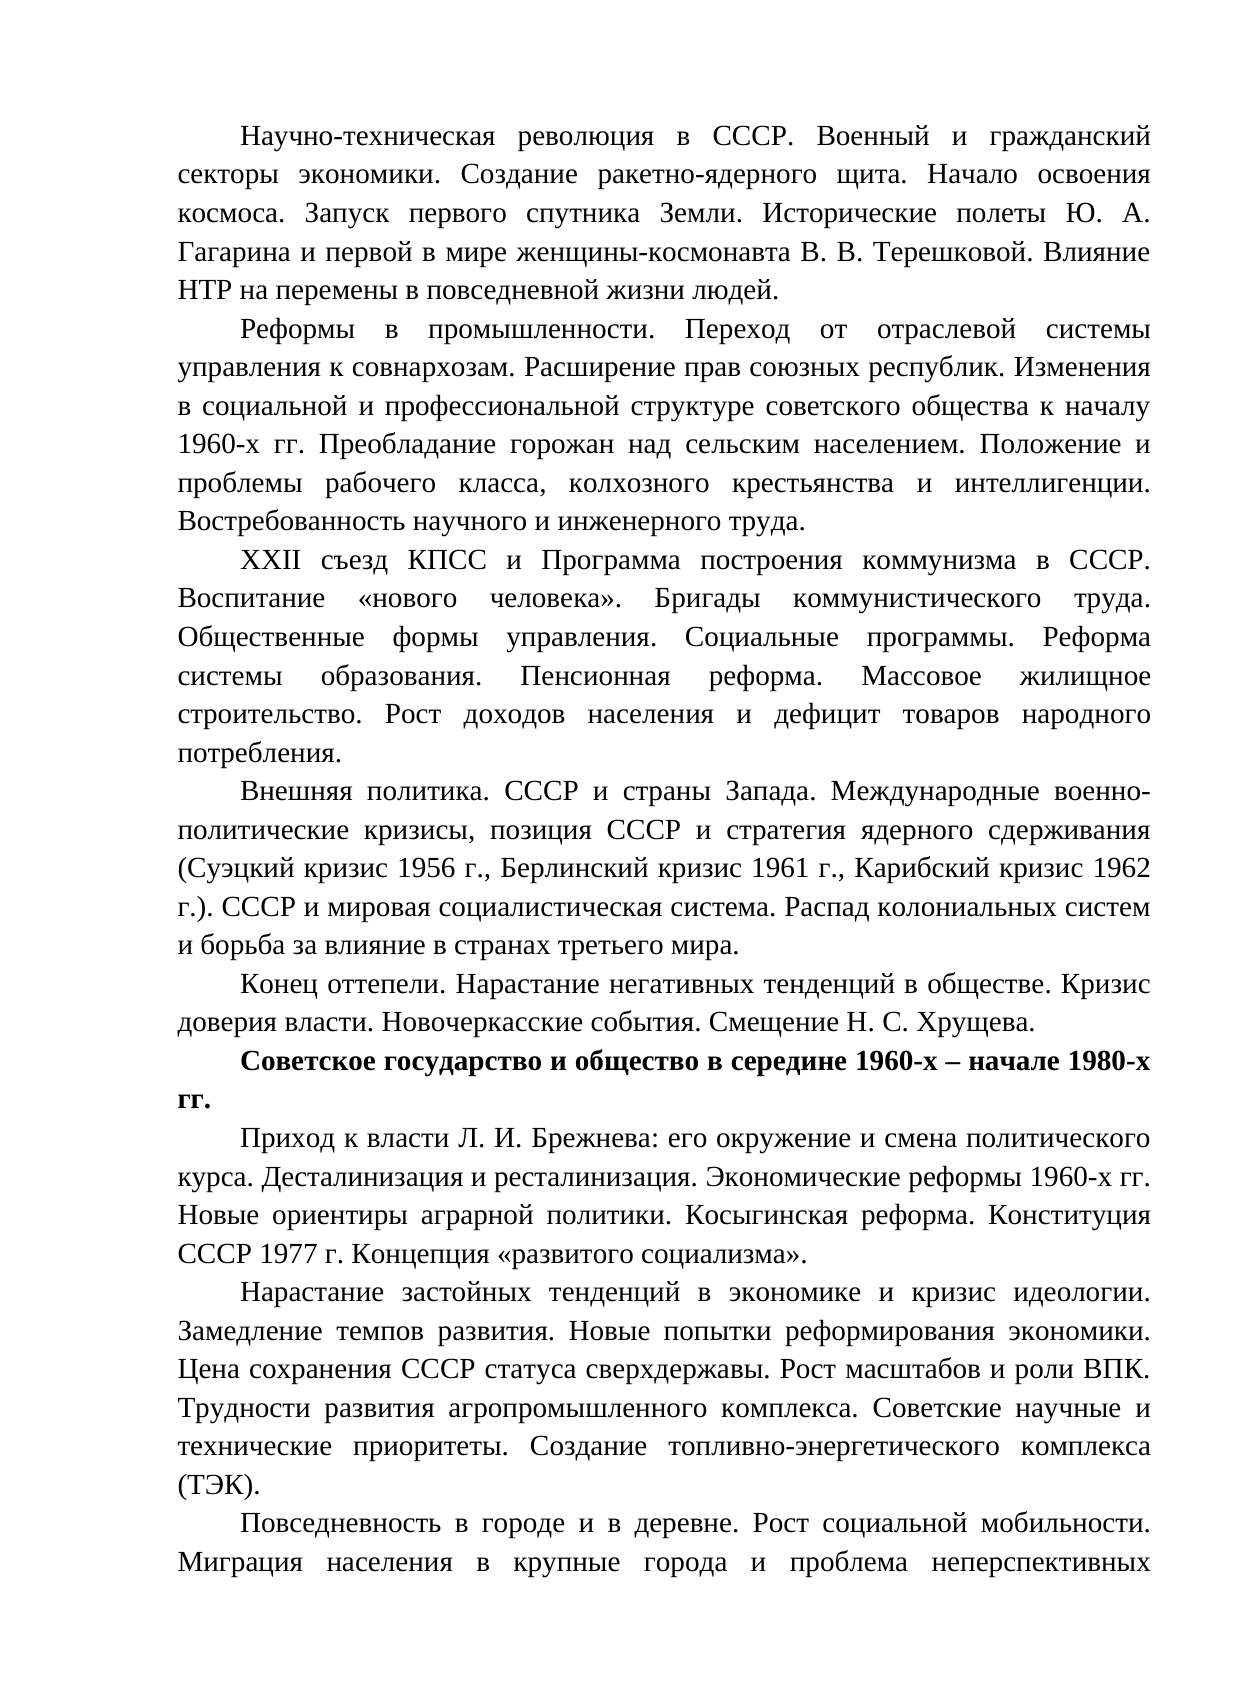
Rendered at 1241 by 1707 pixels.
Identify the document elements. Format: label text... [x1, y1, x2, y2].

text Советское государство и общество в середине 1960-х – начале 1980-х гг. [177, 1043, 1152, 1115]
text Нарастание застойных тенденций в экономике и кризис идеологии. Замедление темпов развития. Новые попытки реформирования экономики. Цена сохранения СССР статуса сверхдержавы. Рост масштабов и роли ВПК. Трудности развития агропромышленного комплекса. Советские научные и технические приоритеты. Создание топливно-энергетического комплекса (ТЭК). [177, 1274, 1152, 1501]
text Реформы в промышленности. Переход от отраслевой системы управления к совнархозам. Расширение прав союзных республик. Изменения в социальной и профессиональной структуре советского общества к началу 1960-х гг. Преобладание горожан над сельским населением. Положение и проблемы рабочего класса, колхозного крестьянства и интеллигенции. Востребованность научного и инженерного труда. [177, 311, 1152, 537]
text Конец оттепели. Нарастание негативных тенденций в обществе. Кризис доверия власти. Новочеркасские события. Смещение Н. С. Хрущева. [177, 966, 1152, 1038]
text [177, 1506, 1152, 1578]
text Приход к власти Л. И. Брежнева: его окружение и смена политического курса. Десталинизация и ресталинизация. Экономические реформы 1960-х гг. Новые ориентиры аграрной политики. Косыгинская реформа. Конституция СССР 1977 г. Концепция «развитого социализма». [177, 1120, 1152, 1269]
text ХХII съезд КПСС и Программа построения коммунизма в СССР. Воспитание «нового человека». Бригады коммунистического труда. Общественные формы управления. Социальные программы. Реформа системы образования. Пенсионная реформа. Массовое жилищное строительство. Рост доходов населения и дефицит товаров народного потребления. [177, 542, 1152, 768]
text Внешняя политика. СССР и страны Запада. Международные военно-политические кризисы, позиция СССР и стратегия ядерного сдерживания (Суэцкий кризис 1956 г., Берлинский кризис 1961 г., Карибский кризис 1962 г.). СССР и мировая социалистическая система. Распад колониальных систем и борьба за влияние в странах третьего мира. [177, 773, 1152, 961]
text Научно-техническая революция в СССР. Военный и гражданский секторы экономики. Создание ракетно-ядерного щита. Начало освоения космоса. Запуск первого спутника Земли. Исторические полеты Ю. А. Гагарина и первой в мире женщины-космонавта В. В. Терешковой. Влияние НТР на перемены в повседневной жизни людей. [177, 118, 1152, 306]
